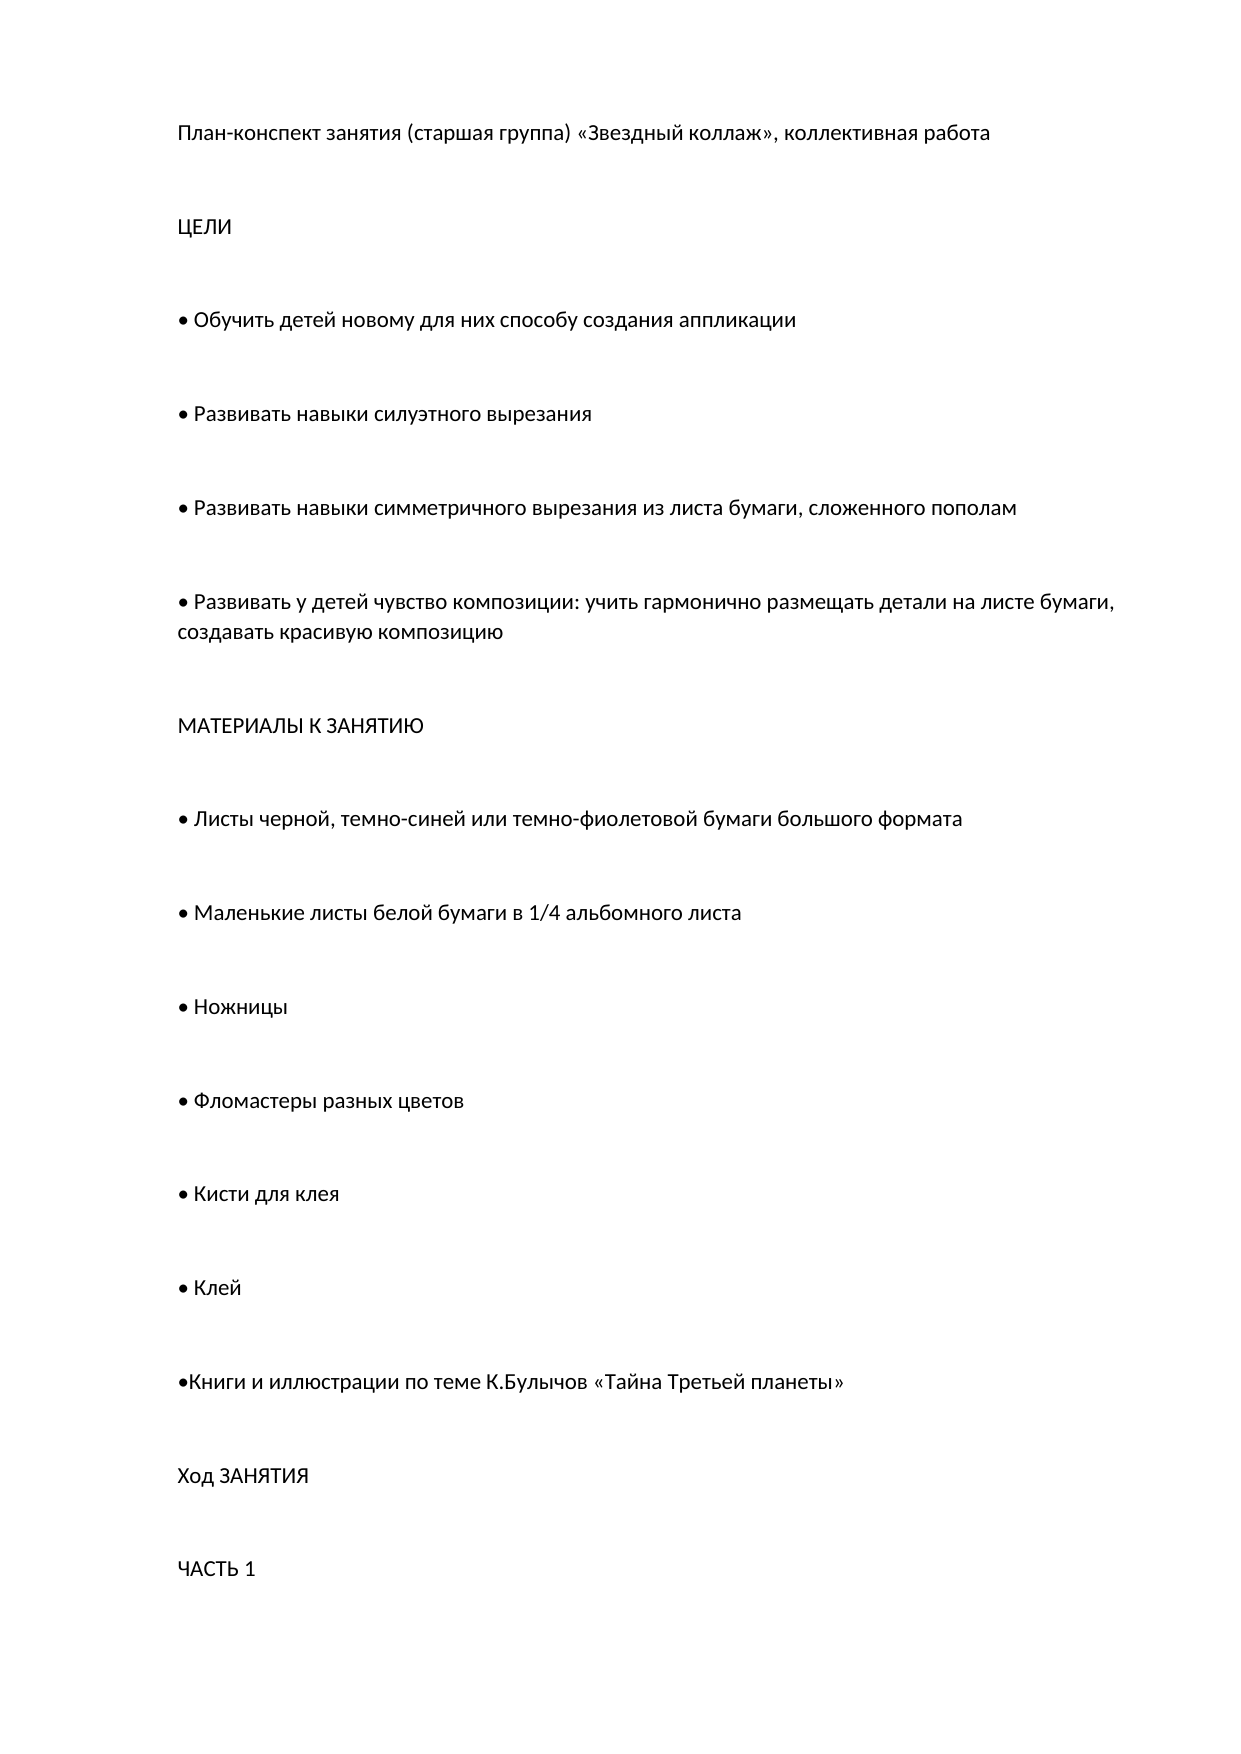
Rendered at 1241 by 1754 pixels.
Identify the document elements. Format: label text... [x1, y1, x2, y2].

text МАТЕРИАЛЫ К ЗАНЯТИЮ [177, 711, 1152, 739]
text • Развивать у детей чувство композиции: учить гармонично размещать детали на листе бумаги, создавать красивую композицию [177, 587, 1152, 645]
text •Книги и иллюстрации по теме К.Булычов «Тайна Третьей планеты» [177, 1367, 1152, 1395]
text Ход ЗАНЯТИЯ [177, 1461, 1152, 1489]
text • Фломастеры разных цветов [177, 1086, 1152, 1114]
text ЦЕЛИ [177, 212, 1152, 240]
text • Развивать навыки силуэтного вырезания [177, 399, 1152, 427]
text • Развивать навыки симметричного вырезания из листа бумаги, сложенного пополам [177, 493, 1152, 521]
text • Маленькие листы белой бумаги в 1/4 альбомного листа [177, 898, 1152, 926]
text План-конспект занятия (старшая группа) «Звездный коллаж», коллективная работа [177, 118, 1152, 146]
text • Клей [177, 1273, 1152, 1301]
text • Кисти для клея [177, 1179, 1152, 1208]
text • Листы черной, темно-синей или темно-фиолетовой бумаги большого формата [177, 804, 1152, 833]
text • Обучить детей новому для них способу создания аппликации [177, 306, 1152, 334]
text • Ножницы [177, 992, 1152, 1020]
text ЧАСТЬ 1 [177, 1554, 1152, 1583]
